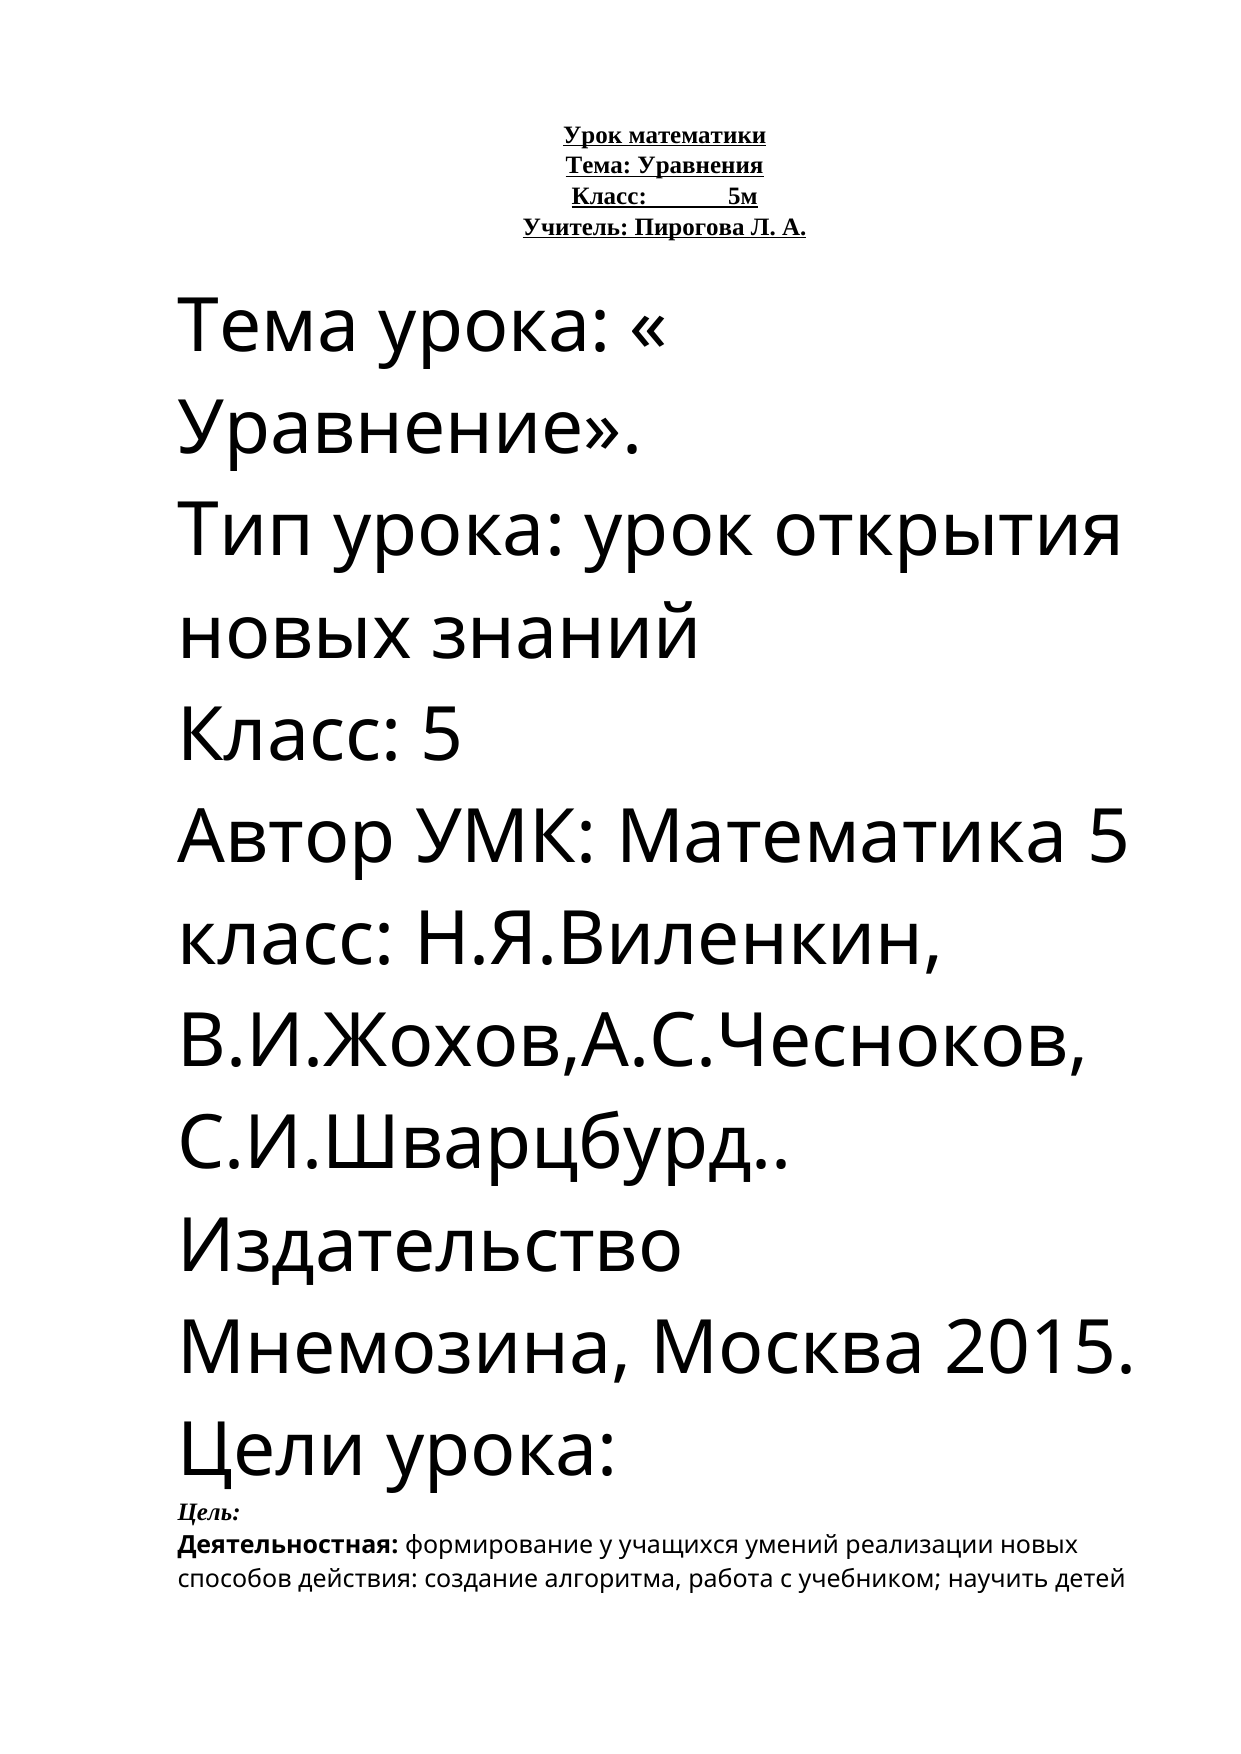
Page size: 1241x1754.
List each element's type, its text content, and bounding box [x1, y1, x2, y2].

text Тип урока: урок открытия новых знаний [177, 476, 1152, 680]
text Урок математики [177, 118, 1152, 149]
text Тема: Уравнения [177, 149, 1152, 179]
text Учитель: Пирогова Л. А. [177, 210, 1152, 241]
text Издательство Мнемозина, Москва 2015. [177, 1191, 1152, 1395]
text Цели урока: [177, 1395, 1152, 1497]
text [177, 1526, 1152, 1594]
text Автор УМК: Математика 5 класс: Н.Я.Виленкин, В.И.Жохов,А.С.Чесноков, С.И.Шварцбурд.. [177, 782, 1152, 1191]
text Класс: 5м [177, 179, 1152, 210]
text Класс: 5 [177, 680, 1152, 782]
text Цель: [177, 1497, 1152, 1526]
text Тема урока: « Уравнение». [177, 271, 1152, 476]
